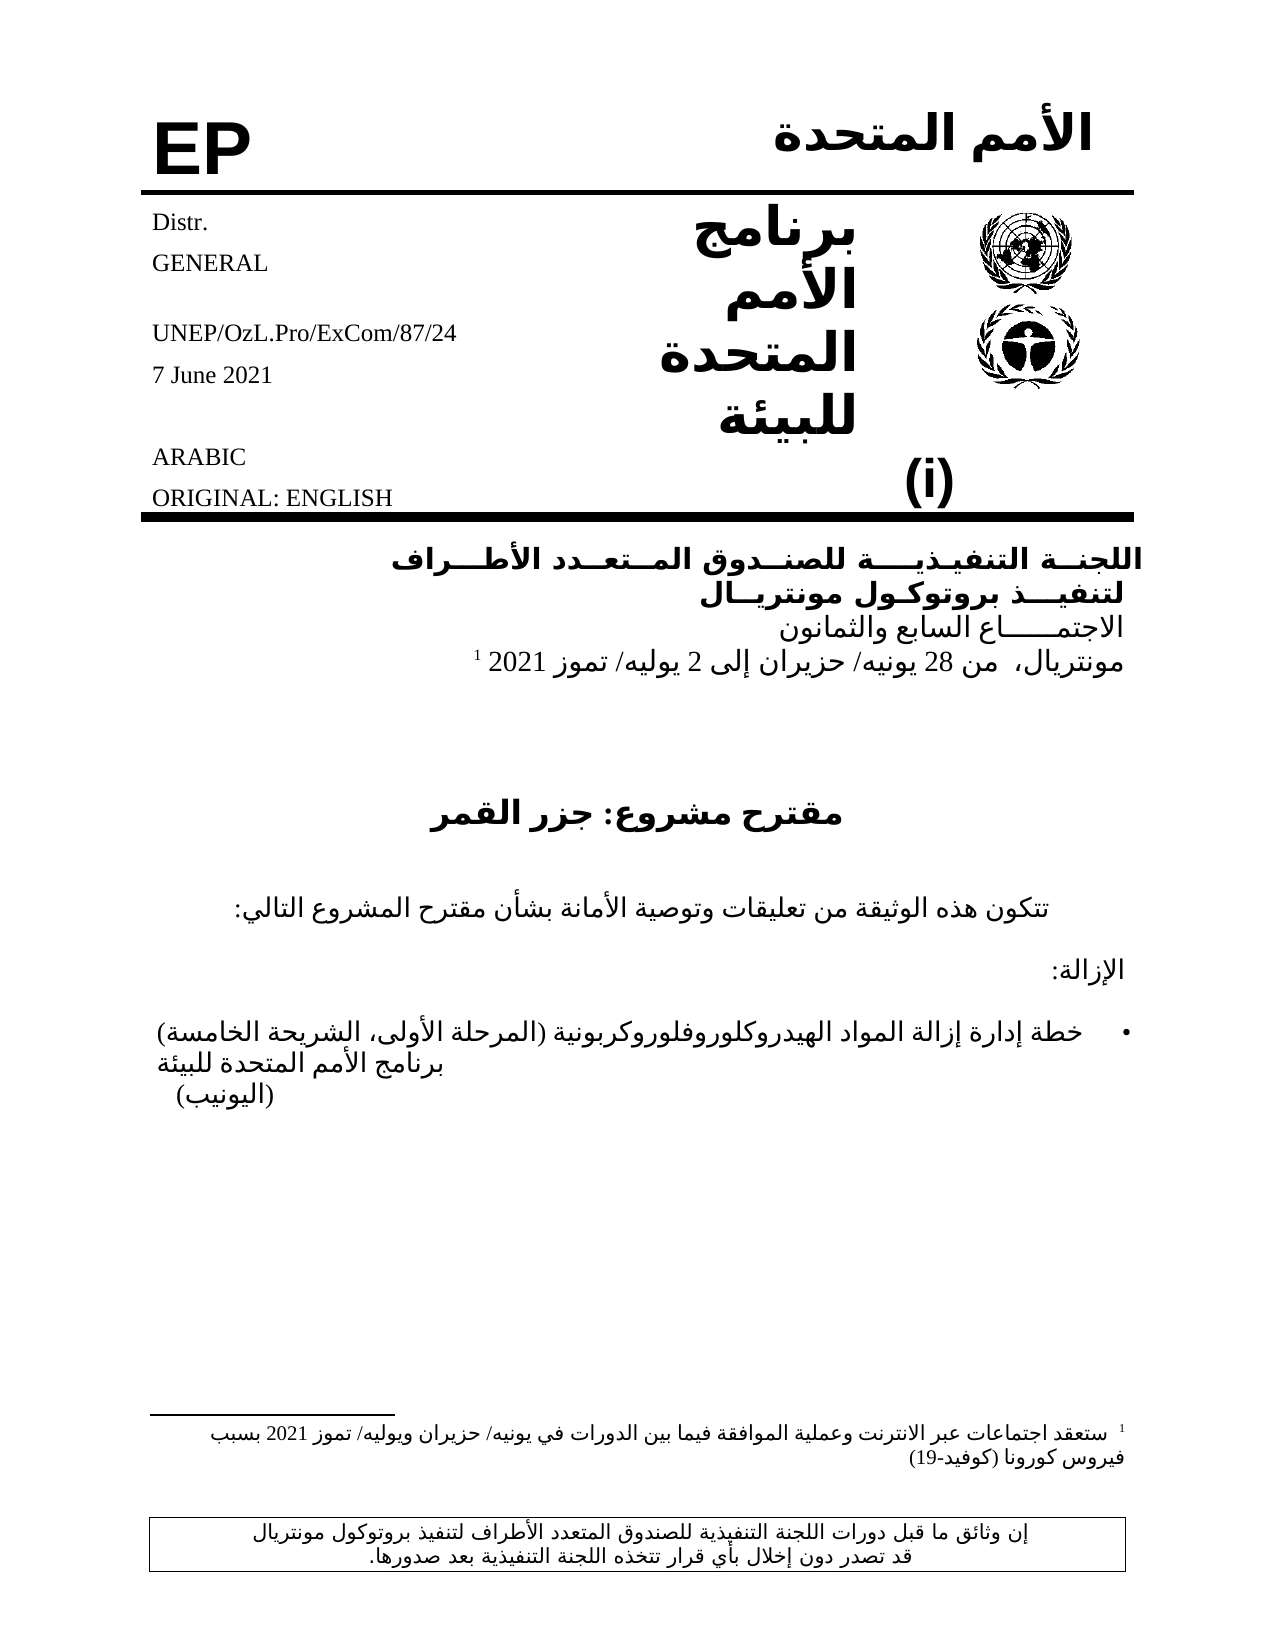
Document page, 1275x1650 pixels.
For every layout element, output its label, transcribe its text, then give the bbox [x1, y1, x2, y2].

text الإزالة: [150, 954, 1125, 985]
table_header الأمم المتحدة [600, 104, 1134, 190]
text اللجنــة التنفيـذيــــة للصنــدوق المــتعــدد الأطـــراف [150, 542, 1125, 576]
table_cell Distr. GENERAL 7 June 2021 ARABIC ORIGINAL: ENGLISH [141, 195, 563, 512]
text الاجتمــــــاع السابع والثمانون [150, 610, 1124, 644]
text مقترح مشروع: جزر القمر [150, 793, 1125, 832]
table_cell برنامج الأمم المتحدة للبيئة ل [564, 195, 918, 512]
table_cell [918, 195, 1134, 512]
picture [973, 300, 1082, 392]
text تتكون هذه الوثيقة من تعليقات وتوصية الأمانة بشأن مقترح المشروع التالي: [150, 892, 1125, 923]
list خطة إدارة إزالة المواد الهيدروكلوروفلوروكربونية (المرحلة الأولى، الشريحة الخامسة) برنامج الأمم المتحدة للبيئة [150, 1016, 1125, 1078]
table_header EP [141, 104, 600, 190]
text لتنفيـــذ بروتوكـول مونتريــال [150, 576, 1125, 610]
subtitle مونتريال، من 28 يونيه/ حزيران إلى 2 يوليه/ تموز 2021 [150, 644, 1124, 677]
list (اليونيب) [150, 1078, 337, 1110]
